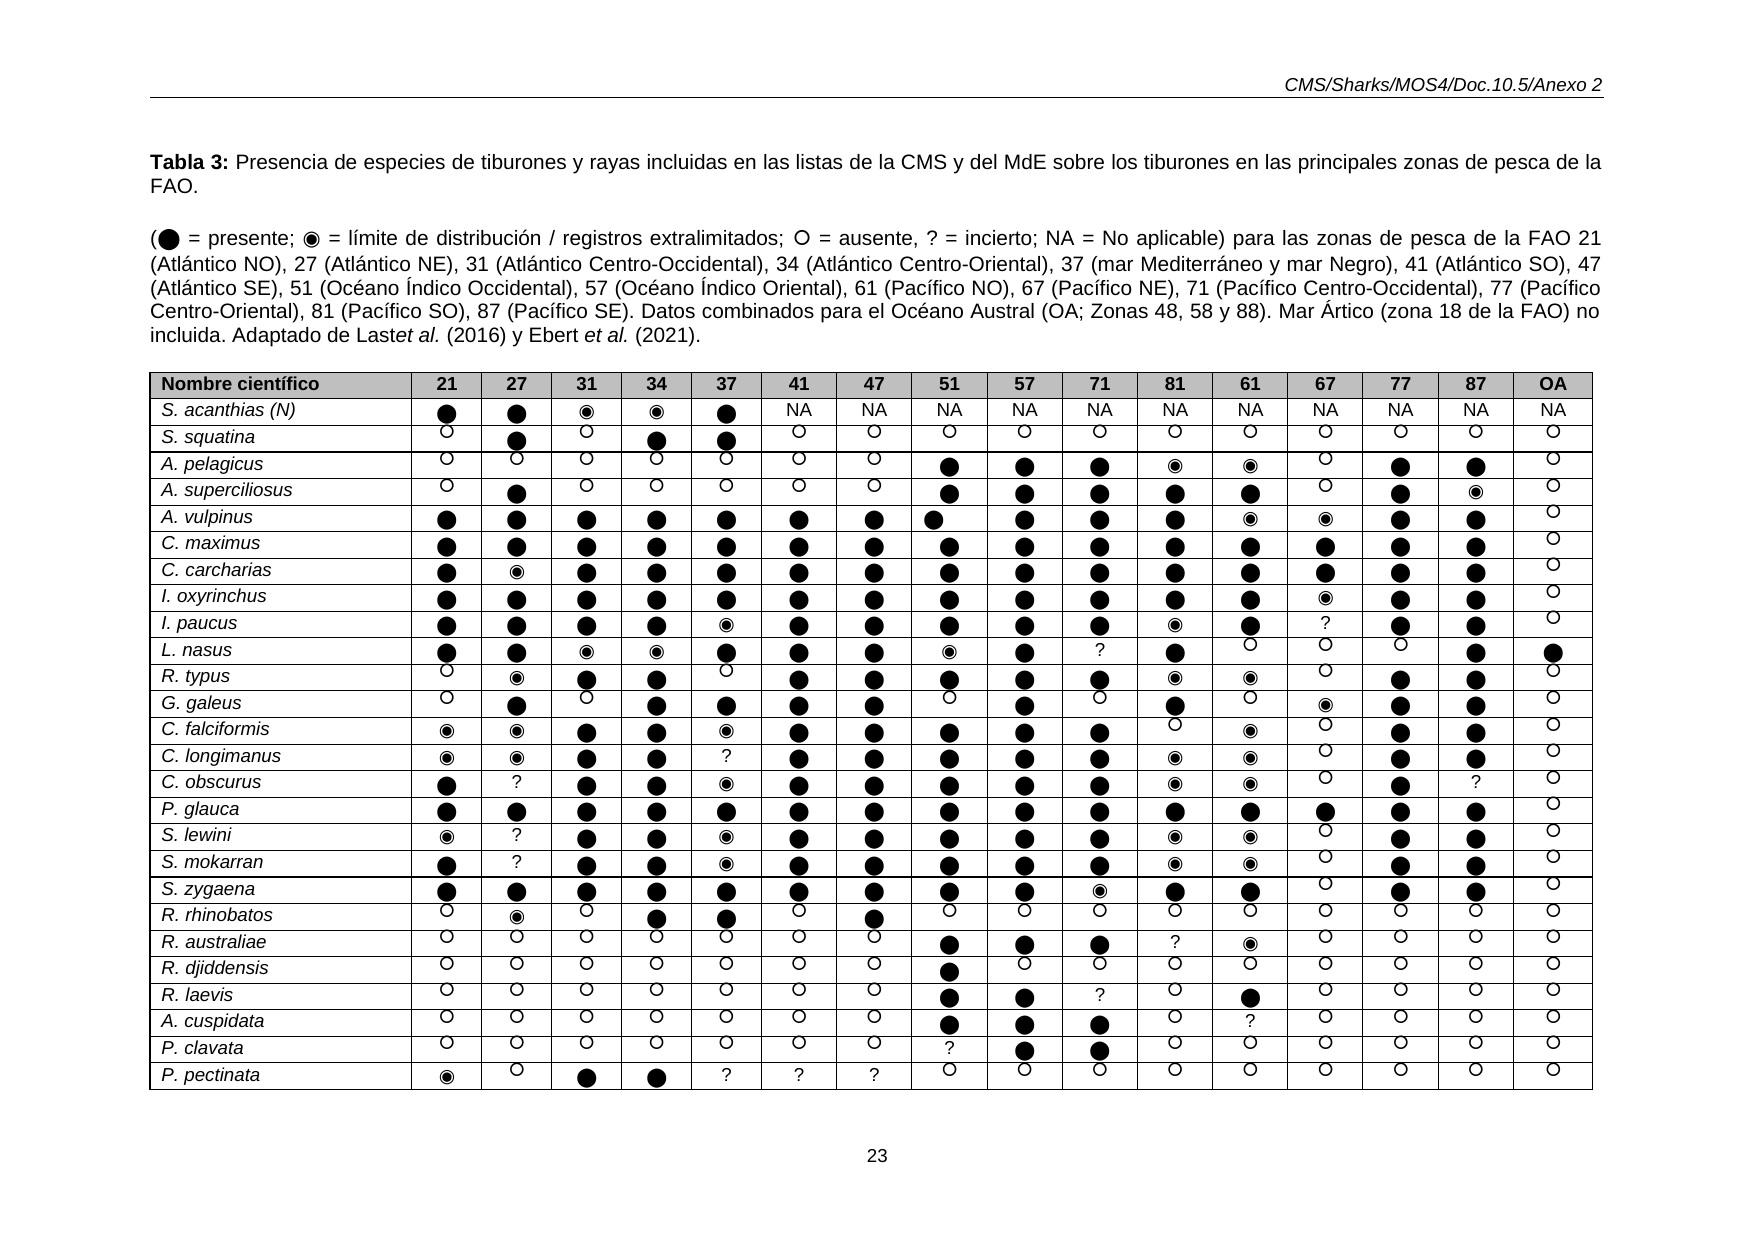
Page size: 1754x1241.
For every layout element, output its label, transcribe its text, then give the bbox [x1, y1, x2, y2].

table_cell ◉ [1213, 824, 1287, 850]
table_cell [1514, 479, 1592, 504]
table_cell ◉ [1288, 585, 1362, 611]
table_cell ⬤ [1063, 798, 1137, 823]
table_cell ⬤ [692, 559, 761, 584]
table_cell ⬤ [412, 878, 481, 903]
table_cell ⬤ [1363, 718, 1438, 743]
table_cell [1514, 878, 1592, 903]
table_cell [1363, 1037, 1438, 1062]
table_cell ⬤ [1363, 585, 1438, 611]
table_cell [1288, 665, 1362, 690]
table_cell [912, 1037, 987, 1062]
table_cell ⬤ [1439, 453, 1513, 478]
table_cell ⬤ [622, 878, 691, 903]
table_cell ⬤ [988, 771, 1062, 797]
table_cell ⬤ [1439, 798, 1513, 823]
table_cell [412, 931, 481, 956]
table_cell ⬤ [622, 771, 691, 797]
table_cell [1514, 904, 1592, 929]
table_cell NA [912, 399, 987, 425]
table_cell ⬤ [1063, 532, 1137, 558]
table_cell ⬤ [1063, 665, 1137, 690]
table_cell ⬤ [837, 798, 911, 823]
table_cell [1138, 851, 1212, 876]
table_cell ⬤ [552, 506, 621, 531]
table_cell ⬤ [762, 691, 836, 717]
table_cell ⬤ [552, 798, 621, 823]
table_cell NA [1288, 399, 1362, 425]
table_cell ? [482, 851, 551, 876]
table_cell ⬤ [988, 559, 1062, 584]
table_cell [1514, 612, 1592, 637]
table_cell A. cuspidata [151, 1010, 411, 1036]
table_cell ⬤ [1213, 585, 1287, 611]
table_cell [912, 426, 987, 451]
table_cell ⬤ [692, 798, 761, 823]
table_cell [1213, 1063, 1287, 1089]
table_cell ⬤ [1213, 878, 1287, 903]
table_cell ⬤ [1138, 532, 1212, 558]
table_cell [1514, 585, 1592, 611]
table_cell ◉ [1439, 479, 1513, 504]
table_cell ⬤ [912, 984, 987, 1009]
table_cell ⬤ [552, 824, 621, 850]
table_cell ⬤ [552, 718, 621, 743]
table_cell ⬤ [912, 612, 987, 637]
table_cell ⬤ [692, 585, 761, 611]
table_cell ⬤ [1439, 665, 1513, 690]
table_cell R. laevis [151, 984, 411, 1009]
table_header 61 [1213, 373, 1287, 398]
table_cell [622, 453, 691, 478]
table_cell ⬤ [837, 532, 911, 558]
table_cell ⬤ [1138, 798, 1212, 823]
table_cell ⬤ [1363, 453, 1438, 478]
table_header 87 [1439, 373, 1513, 398]
table_cell ⬤ [1439, 559, 1513, 584]
table_cell ⬤ [482, 798, 551, 823]
table_cell ⬤ [1063, 771, 1137, 797]
table_cell ? [1439, 771, 1513, 797]
table_cell ◉ [482, 745, 551, 770]
table_cell ⬤ [912, 745, 987, 770]
table_cell ⬤ [1063, 718, 1137, 743]
table_cell ⬤ [482, 691, 551, 717]
table_cell ⬤ [552, 585, 621, 611]
table_cell ⬤ [622, 798, 691, 823]
table_cell ⬤ [552, 532, 621, 558]
table_cell ⬤ [1213, 479, 1287, 504]
table_cell [762, 931, 836, 956]
table_cell ⬤ [552, 612, 621, 637]
table_cell ⬤ [1288, 798, 1362, 823]
table_cell G. galeus [151, 691, 411, 717]
table_header Nombre científico [151, 373, 411, 398]
table_cell [988, 904, 1062, 929]
table_cell ⬤ [552, 559, 621, 584]
table_cell [1138, 1010, 1212, 1036]
table_cell ⬤ [762, 745, 836, 770]
table_cell [1213, 904, 1287, 929]
table_cell ⬤ [1439, 585, 1513, 611]
table_cell ⬤ [1439, 851, 1513, 876]
table_cell C. longimanus [151, 745, 411, 770]
table_cell ⬤ [622, 691, 691, 717]
table_cell ⬤ [622, 824, 691, 850]
table_cell ⬤ [1063, 559, 1137, 584]
table_cell ⬤ [912, 798, 987, 823]
table_cell ⬤ [837, 506, 911, 531]
table_cell ? [692, 1063, 761, 1089]
table_cell [912, 1063, 987, 1089]
table_cell ◉ [1063, 878, 1137, 903]
table_cell [482, 931, 551, 956]
table_cell ⬤ [762, 878, 836, 903]
table_cell [1514, 984, 1592, 1009]
table_cell ⬤ [692, 506, 761, 531]
table_cell S. zygaena [151, 878, 411, 903]
table_cell ⬤ [762, 718, 836, 743]
table_header 34 [622, 373, 691, 398]
table_cell ⬤ [762, 638, 836, 664]
table_cell ⬤ [412, 771, 481, 797]
table_cell [988, 957, 1062, 983]
table_cell [1063, 691, 1137, 717]
table_cell [1514, 691, 1592, 717]
table_cell [1288, 745, 1362, 770]
table_cell ⬤ [482, 585, 551, 611]
table_cell A. vulpinus [151, 506, 411, 531]
table_cell ⬤ [1213, 798, 1287, 823]
table_cell [1439, 931, 1513, 956]
table_cell ⬤ [1363, 691, 1438, 717]
table_cell [1138, 1037, 1212, 1062]
table_cell ? [1213, 1010, 1287, 1036]
table_cell C. falciformis [151, 718, 411, 743]
table_cell ⬤ [988, 1010, 1062, 1036]
table_cell ⬤ [412, 506, 481, 531]
table_cell ⬤ [988, 585, 1062, 611]
table_cell [1138, 1063, 1212, 1089]
table_cell [1288, 426, 1362, 451]
table_cell ⬤ [622, 851, 691, 876]
table_cell ⬤ [622, 665, 691, 690]
table_cell ⬤ [837, 878, 911, 903]
table_cell [1439, 1063, 1513, 1089]
table_cell NA [1363, 399, 1438, 425]
table_cell ⬤ [837, 612, 911, 637]
table_cell [552, 453, 621, 478]
table_cell [622, 1037, 691, 1062]
table_cell ⬤ [837, 638, 911, 664]
table_cell ⬤ [692, 426, 761, 451]
table_cell ◉ [1138, 453, 1212, 478]
table_cell ⬤ [988, 878, 1062, 903]
table_cell ◉ [482, 559, 551, 584]
table_cell ⬤ [988, 851, 1062, 876]
table_cell ⬤ [1063, 1037, 1137, 1062]
table_cell [1514, 957, 1592, 983]
table_cell ⬤ [1363, 771, 1438, 797]
table_cell ⬤ [482, 479, 551, 504]
table_cell [1288, 878, 1362, 903]
table_cell S. acanthias (N) [151, 399, 411, 425]
table_cell ⬤ [1138, 691, 1212, 717]
table_cell NA [762, 399, 836, 425]
table_cell ⬤ [912, 532, 987, 558]
table_cell ⬤ [622, 506, 691, 531]
table_cell ◉ [552, 638, 621, 664]
table_cell [552, 904, 621, 929]
table_cell [1439, 984, 1513, 1009]
table_cell [762, 957, 836, 983]
table_cell NA [1213, 399, 1287, 425]
table_cell [1288, 824, 1362, 850]
table_cell ⬤ [1288, 532, 1362, 558]
table_cell ◉ [412, 745, 481, 770]
table_cell [692, 1037, 761, 1062]
table_cell ◉ [412, 718, 481, 743]
table_cell ⬤ [1363, 506, 1438, 531]
table_cell ◉ [412, 824, 481, 850]
table_cell [622, 957, 691, 983]
table_cell ⬤ [1063, 453, 1137, 478]
table_cell [482, 1063, 551, 1089]
table_cell [552, 1010, 621, 1036]
table_cell [1363, 1063, 1438, 1089]
table_cell ⬤ [1439, 878, 1513, 903]
table_cell ◉ [692, 612, 761, 637]
table_cell ⬤ [1439, 638, 1513, 664]
table_cell ? [482, 771, 551, 797]
table_cell ⬤ [1439, 612, 1513, 637]
table_cell [1288, 638, 1362, 664]
table_cell ⬤ [837, 745, 911, 770]
table_cell ⬤ [692, 904, 761, 929]
table_cell [692, 665, 761, 690]
table_cell [1288, 718, 1362, 743]
table_cell ◉ [552, 399, 621, 425]
table_cell [762, 1010, 836, 1036]
table_cell ⬤ [622, 585, 691, 611]
table_cell ⬤ [1363, 559, 1438, 584]
table_cell ⬤ [552, 665, 621, 690]
table_cell ⬤ [412, 399, 481, 425]
table_cell ⬤ [988, 824, 1062, 850]
table_cell [482, 984, 551, 1009]
table_cell [1363, 1010, 1438, 1036]
table_cell ⬤ [912, 718, 987, 743]
table_cell NA [1138, 399, 1212, 425]
table_header 31 [552, 373, 621, 398]
table_cell ◉ [1213, 745, 1287, 770]
table_cell [412, 1063, 481, 1089]
table_cell A. pelagicus [151, 453, 411, 478]
table_cell [1288, 453, 1362, 478]
table_cell [1138, 426, 1212, 451]
table_cell ⬤ [762, 559, 836, 584]
table_cell ⬤ [552, 745, 621, 770]
table_cell [1514, 718, 1592, 743]
table_cell ⬤ [837, 771, 911, 797]
table_cell [482, 1010, 551, 1036]
table_cell ⬤ [622, 904, 691, 929]
table_cell [1138, 612, 1212, 637]
table_cell A. superciliosus [151, 479, 411, 504]
table_cell [1363, 931, 1438, 956]
table_cell [1439, 426, 1513, 451]
table_cell ⬤ [762, 585, 836, 611]
table_cell [1514, 1037, 1592, 1062]
table_cell ⬤ [912, 824, 987, 850]
table_cell ◉ [622, 638, 691, 664]
table_cell [552, 479, 621, 504]
table_cell [912, 904, 987, 929]
table_cell ⬤ [988, 506, 1062, 531]
table_cell ⬤ [762, 612, 836, 637]
table_cell [1288, 479, 1362, 504]
table_cell ⬤ [692, 638, 761, 664]
table_cell P. glauca [151, 798, 411, 823]
table_cell [412, 479, 481, 504]
table_cell ⬤ [412, 798, 481, 823]
table_cell ⬤ [988, 479, 1062, 504]
table_cell ⬤ [837, 559, 911, 584]
table_cell ⬤ [1063, 585, 1137, 611]
table_cell [1514, 798, 1592, 823]
table_cell [1514, 506, 1592, 531]
table_cell ⬤ [482, 506, 551, 531]
table_cell [412, 691, 481, 717]
table_cell ⬤ [622, 718, 691, 743]
table_cell [1288, 851, 1362, 876]
table_cell ⬤ [552, 878, 621, 903]
table_cell ? [692, 745, 761, 770]
table_cell [837, 1010, 911, 1036]
table_cell ⬤ [837, 851, 911, 876]
table_cell ⬤ [762, 851, 836, 876]
table_cell ⬤ [692, 878, 761, 903]
table_cell C. obscurus [151, 771, 411, 797]
table_cell [1138, 984, 1212, 1009]
table_cell ⬤ [482, 878, 551, 903]
table_cell [1514, 665, 1592, 690]
table_cell ⬤ [1363, 878, 1438, 903]
table_cell ⬤ [1138, 638, 1212, 664]
table_cell ◉ [1213, 851, 1287, 876]
table_cell ⬤ [837, 718, 911, 743]
table_cell ⬤ [762, 665, 836, 690]
table_cell [1363, 638, 1438, 664]
table_cell [1288, 1063, 1362, 1089]
table_cell ⬤ [482, 399, 551, 425]
table_cell ⬤ [1288, 559, 1362, 584]
table_cell [837, 1037, 911, 1062]
table_cell ⬤ [552, 771, 621, 797]
table_cell [988, 1063, 1062, 1089]
table_cell S. squatina [151, 426, 411, 451]
table_cell ⬤ [412, 532, 481, 558]
table_cell [622, 1063, 691, 1089]
table_cell ◉ [482, 665, 551, 690]
table_cell ◉ [1138, 745, 1212, 770]
table_cell ? [482, 824, 551, 850]
table_cell ⬤ [988, 691, 1062, 717]
table_cell ⬤ [1439, 745, 1513, 770]
table_cell [412, 665, 481, 690]
table_cell ⬤ [988, 1037, 1062, 1062]
table_cell [1288, 1010, 1362, 1036]
table_cell ⬤ [912, 1010, 987, 1036]
table_cell ? [1063, 984, 1137, 1009]
table_cell [1439, 904, 1513, 929]
table_cell ⬤ [482, 612, 551, 637]
table_cell ⬤ [762, 771, 836, 797]
table_cell ⬤ [988, 532, 1062, 558]
table_cell ⬤ [988, 453, 1062, 478]
table_cell ⬤ [622, 612, 691, 637]
table_cell [1063, 426, 1137, 451]
table_cell [1439, 1010, 1513, 1036]
table_cell [412, 1037, 481, 1062]
table_header 27 [482, 373, 551, 398]
table_cell [1514, 931, 1592, 956]
table_cell ⬤ [912, 665, 987, 690]
table_cell ◉ [1213, 506, 1287, 531]
table_cell ⬤ [1063, 1010, 1137, 1036]
table_cell ⬤ [1363, 532, 1438, 558]
table_cell ⬤ [988, 745, 1062, 770]
table_cell [412, 904, 481, 929]
table_header 57 [988, 373, 1062, 398]
table_cell ? [837, 1063, 911, 1089]
table_cell ⬤ [482, 532, 551, 558]
table_cell [1288, 904, 1362, 929]
table_cell ⬤ [912, 931, 987, 956]
table_cell [552, 931, 621, 956]
table_cell C. carcharias [151, 559, 411, 584]
table_header 71 [1063, 373, 1137, 398]
table_header 81 [1138, 373, 1212, 398]
table_cell ⬤ [1138, 506, 1212, 531]
table_cell [412, 426, 481, 451]
table_cell [1514, 824, 1592, 850]
table_cell ⬤ [1138, 585, 1212, 611]
table_cell ⬤ [912, 479, 987, 504]
table_cell ⬤ [762, 506, 836, 531]
table_cell ⬤ [1063, 824, 1137, 850]
table_cell ⬤ [1213, 559, 1287, 584]
table_cell ◉ [1213, 665, 1287, 690]
table_cell [1514, 851, 1592, 876]
table_cell I. paucus [151, 612, 411, 637]
table_cell ⬤ [482, 638, 551, 664]
table_cell [1514, 559, 1592, 584]
table_cell ⬤ [1213, 984, 1287, 1009]
table_cell [552, 691, 621, 717]
table_cell ⬤ [912, 878, 987, 903]
table_cell [762, 904, 836, 929]
table_cell ⬤ [1439, 691, 1513, 717]
text (⬤ = presente; ◉ = límite de distribución / registros extralimitados; = ausente, ? = incierto; NA = No aplicable) para las zonas de pesca de la FAO 21 (Atlántico NO), 27 (Atlántico NE), 31 (Atlántico Centro-Occidental), 34 (Atlántico Centro-Oriental), 37 (mar Mediterráneo y mar Negro), 41 (Atlántico SO), 47 (Atlántico SE), 51 (Océano Índico Occidental), 57 (Océano Índico Oriental), 61 (Pacífico NO), 67 (Pacífico NE), 71 (Pacífico Centro-Occidental), 77 (Pacífico Centro-Oriental), 81 (Pacífico SO), 87 (Pacífico SE). Datos combinados para el Océano Austral (OA; Zonas 48, 58 y 88). Mar Ártico (zona 18 de la FAO) no incluida. Adaptado de Lastet al. (2016) y Ebert et al. (2021). [150, 223, 1604, 347]
table_cell [482, 1037, 551, 1062]
table_cell ⬤ [912, 771, 987, 797]
table_cell ⬤ [912, 957, 987, 983]
table_cell ⬤ [1363, 824, 1438, 850]
table_cell R. australiae [151, 931, 411, 956]
table_cell [1288, 931, 1362, 956]
table_cell I. oxyrinchus [151, 585, 411, 611]
table_cell ⬤ [412, 612, 481, 637]
table_cell [1138, 718, 1212, 743]
table_cell ⬤ [412, 851, 481, 876]
table_cell [1363, 904, 1438, 929]
table_cell ⬤ [1063, 479, 1137, 504]
table_cell [692, 1010, 761, 1036]
table_cell [692, 931, 761, 956]
table_cell [1213, 691, 1287, 717]
table_cell [622, 479, 691, 504]
table_cell [1063, 1063, 1137, 1089]
table_cell [482, 453, 551, 478]
table_cell ◉ [1213, 718, 1287, 743]
table_cell [1363, 957, 1438, 983]
table_cell ◉ [912, 638, 987, 664]
table_cell ⬤ [1138, 479, 1212, 504]
table_cell ⬤ [762, 798, 836, 823]
table_cell ⬤ [1363, 665, 1438, 690]
table_cell [1288, 771, 1362, 797]
table_cell ⬤ [837, 585, 911, 611]
table_cell ⬤ [1213, 612, 1287, 637]
table_cell ◉ [1288, 691, 1362, 717]
table_cell NA [1063, 399, 1137, 425]
table_cell [837, 931, 911, 956]
table_cell [837, 453, 911, 478]
table_cell ⬤ [912, 585, 987, 611]
table_cell [692, 479, 761, 504]
table_header 37 [692, 373, 761, 398]
table_cell ⬤ [837, 691, 911, 717]
table_cell ◉ [1138, 665, 1212, 690]
table_cell [1363, 984, 1438, 1009]
table_cell ⬤ [1363, 798, 1438, 823]
table_cell ⬤ [622, 745, 691, 770]
table_cell NA [1514, 399, 1592, 425]
table_cell [762, 426, 836, 451]
table_cell ⬤ [1439, 506, 1513, 531]
table_cell ⬤ [912, 559, 987, 584]
table_cell [1213, 426, 1287, 451]
table_cell [412, 957, 481, 983]
table_cell [1514, 1010, 1592, 1036]
table_cell ⬤ [1063, 851, 1137, 876]
table_cell [1063, 638, 1137, 664]
table_cell P. pectinata [151, 1063, 411, 1089]
table_cell [1288, 612, 1362, 637]
table_cell [482, 957, 551, 983]
table_cell [1138, 824, 1212, 850]
table_cell ◉ [1288, 506, 1362, 531]
table_cell [412, 453, 481, 478]
table_cell ⬤ [762, 824, 836, 850]
table_cell [622, 931, 691, 956]
table_cell C. maximus [151, 532, 411, 558]
table_cell ⬤ [912, 506, 987, 531]
table_cell ⬤ [1063, 745, 1137, 770]
table_cell ⬤ [988, 718, 1062, 743]
table_cell ◉ [622, 399, 691, 425]
table_header 47 [837, 373, 911, 398]
table_cell ⬤ [1363, 612, 1438, 637]
table_cell ⬤ [762, 532, 836, 558]
table_cell ◉ [482, 718, 551, 743]
table_header 41 [762, 373, 836, 398]
table_cell ◉ [692, 851, 761, 876]
table_cell [622, 984, 691, 1009]
table_cell ⬤ [1138, 878, 1212, 903]
table_cell [762, 479, 836, 504]
table_cell [988, 426, 1062, 451]
table_cell [1363, 426, 1438, 451]
table_cell ⬤ [622, 532, 691, 558]
table_cell [1288, 1037, 1362, 1062]
table_cell S. mokarran [151, 851, 411, 876]
table_cell ⬤ [1363, 851, 1438, 876]
table_cell [552, 1037, 621, 1062]
table_cell ⬤ [1439, 718, 1513, 743]
table_cell ⬤ [622, 559, 691, 584]
table_cell ⬤ [988, 612, 1062, 637]
table_cell [1138, 957, 1212, 983]
table_cell ⬤ [552, 1063, 621, 1089]
table_cell P. clavata [151, 1037, 411, 1062]
table_cell ⬤ [552, 851, 621, 876]
table_cell [412, 1010, 481, 1036]
table_cell ⬤ [912, 453, 987, 478]
table_cell [552, 426, 621, 451]
table_cell ⬤ [1363, 745, 1438, 770]
table_cell ◉ [1213, 453, 1287, 478]
table_cell ⬤ [837, 904, 911, 929]
table_cell NA [988, 399, 1062, 425]
table_cell ⬤ [412, 585, 481, 611]
table_cell [1514, 1063, 1592, 1089]
table_cell [762, 1037, 836, 1062]
table_cell [1514, 453, 1592, 478]
table_cell [1514, 532, 1592, 558]
table_cell [1514, 426, 1592, 451]
table_cell ⬤ [692, 691, 761, 717]
table_cell R. rhinobatos [151, 904, 411, 929]
table_cell ? [762, 1063, 836, 1089]
table_cell [1439, 957, 1513, 983]
table_cell [692, 453, 761, 478]
table_cell [692, 824, 761, 850]
table_cell [1514, 745, 1592, 770]
table_cell [692, 984, 761, 1009]
table_cell ⬤ [1514, 638, 1592, 664]
table_cell [912, 691, 987, 717]
table_cell [762, 984, 836, 1009]
table_cell ⬤ [692, 399, 761, 425]
table_cell [1514, 771, 1592, 797]
table_cell [837, 426, 911, 451]
table_cell [692, 957, 761, 983]
table_cell ⬤ [1063, 931, 1137, 956]
table_cell ⬤ [837, 824, 911, 850]
table_cell [1063, 957, 1137, 983]
table_cell [412, 984, 481, 1009]
table_cell ⬤ [988, 984, 1062, 1009]
table_cell ⬤ [1063, 612, 1137, 637]
table_cell ⬤ [1213, 532, 1287, 558]
table_cell ◉ [692, 771, 761, 797]
table_cell [552, 984, 621, 1009]
table_cell ⬤ [988, 798, 1062, 823]
table_cell ⬤ [1363, 479, 1438, 504]
table_cell [1138, 931, 1212, 956]
table_header OA [1514, 373, 1592, 398]
table_cell [1288, 984, 1362, 1009]
table_cell ◉ [1138, 771, 1212, 797]
table_cell [692, 718, 761, 743]
table_cell ⬤ [412, 638, 481, 664]
table_header 67 [1288, 373, 1362, 398]
table_cell [1213, 957, 1287, 983]
table_cell ◉ [1213, 771, 1287, 797]
table_cell [1063, 904, 1137, 929]
table_cell ⬤ [622, 426, 691, 451]
table_header 51 [912, 373, 987, 398]
table_cell [762, 453, 836, 478]
table_cell [1213, 638, 1287, 664]
table_cell ⬤ [1063, 506, 1137, 531]
table_cell ⬤ [1439, 532, 1513, 558]
table_cell [837, 479, 911, 504]
table_cell ⬤ [912, 851, 987, 876]
table_cell ◉ [482, 904, 551, 929]
table_header 21 [412, 373, 481, 398]
table_cell ⬤ [988, 931, 1062, 956]
table_cell NA [1439, 399, 1513, 425]
table_header 77 [1363, 373, 1438, 398]
table_cell [1439, 1037, 1513, 1062]
table_cell R. djiddensis [151, 957, 411, 983]
table_cell ⬤ [412, 559, 481, 584]
table_cell ⬤ [988, 638, 1062, 664]
table_cell [622, 1010, 691, 1036]
table_cell R. typus [151, 665, 411, 690]
table_cell [1213, 1037, 1287, 1062]
table_cell [552, 957, 621, 983]
table_cell [837, 957, 911, 983]
table_cell ⬤ [1138, 559, 1212, 584]
table_cell ⬤ [988, 665, 1062, 690]
table_cell [1138, 904, 1212, 929]
text Tabla 3: Presencia de especies de tiburones y rayas incluidas en las listas de la CMS y del MdE sobre los tiburones en las principales zonas de pesca de la FAO. [150, 150, 1604, 198]
table_cell L. nasus [151, 638, 411, 664]
table_cell [837, 984, 911, 1009]
table_cell S. lewini [151, 824, 411, 850]
table_cell NA [837, 399, 911, 425]
table_cell ⬤ [692, 532, 761, 558]
table_cell ⬤ [1439, 824, 1513, 850]
table_cell [1288, 957, 1362, 983]
table_cell ◉ [1213, 931, 1287, 956]
table_cell ⬤ [482, 426, 551, 451]
table_cell ⬤ [837, 665, 911, 690]
